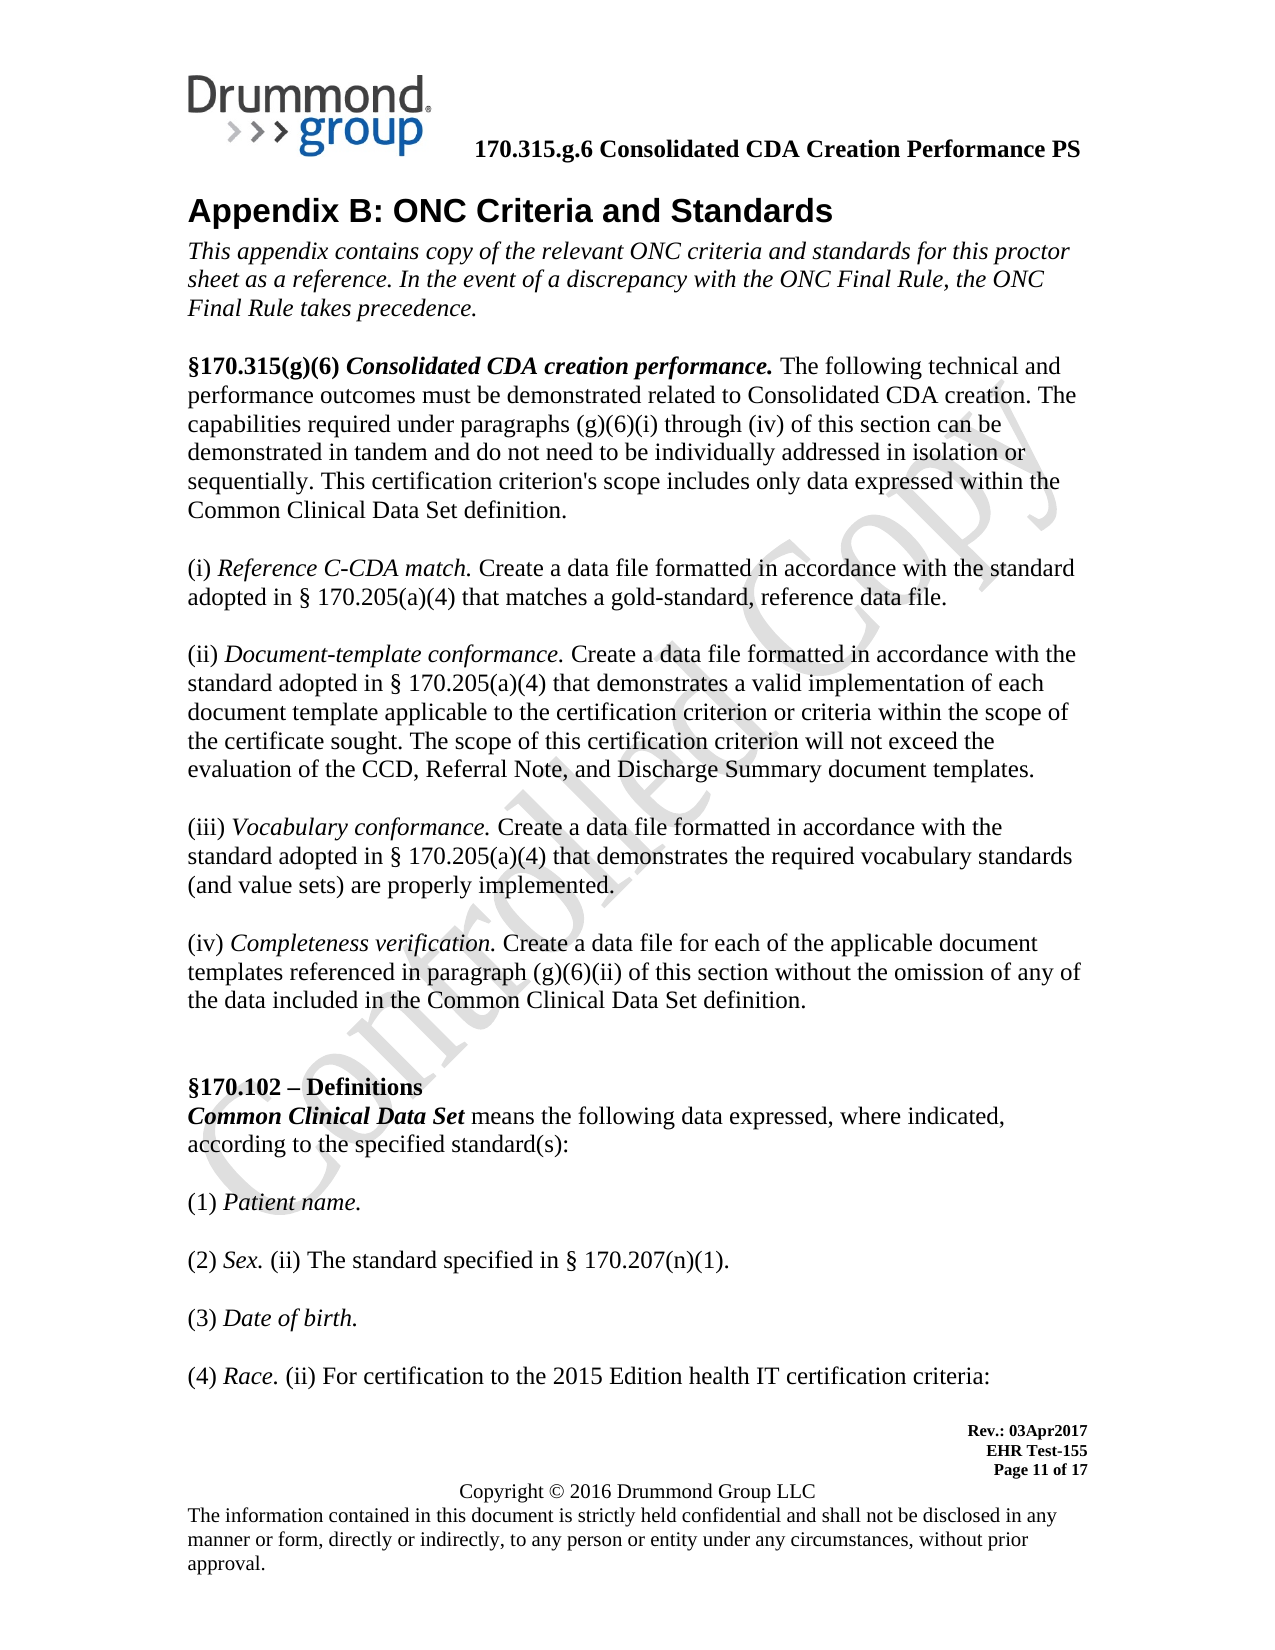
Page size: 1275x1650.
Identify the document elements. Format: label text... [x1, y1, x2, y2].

text §170.102 – Definitions [187, 1072, 1087, 1101]
text (ii) Document-template conformance. Create a data file formatted in accordance with the standard adopted in § 170.205(a)(4) that demonstrates a valid implementation of each document template applicable to the certification criterion or criteria within the scope of the certificate sought. The scope of this certification criterion will not exceed the evaluation of the CCD, Referral Note, and Discharge Summary document templates. [187, 639, 1087, 783]
text (1) Patient name. [187, 1187, 1087, 1216]
text §170.315(g)(6) Consolidated CDA creation performance. The following technical and performance outcomes must be demonstrated related to Consolidated CDA creation. The capabilities required under paragraphs (g)(6)(i) through (iv) of this section can be demonstrated in tandem and do not need to be individually addressed in isolation or sequentially. This certification criterion's scope includes only data expressed within the Common Clinical Data Set definition. [187, 351, 1087, 524]
text Common Clinical Data Set means the following data expressed, where indicated, according to the specified standard(s): [187, 1101, 1087, 1158]
text (4) Race. (ii) For certification to the 2015 Edition health IT certification criteria: [187, 1361, 1087, 1390]
picture [187, 75, 433, 157]
text (2) Sex. (ii) The standard specified in § 170.207(n)(1). [187, 1245, 1087, 1274]
subtitle Appendix B: ONC Criteria and Standards [187, 191, 1087, 229]
text (iii) Vocabulary conformance. Create a data file formatted in accordance with the standard adopted in § 170.205(a)(4) that demonstrates the required vocabulary standards (and value sets) are properly implemented. [187, 812, 1087, 899]
text (3) Date of birth. [187, 1303, 1087, 1332]
text (iv) Completeness verification. Create a data file for each of the applicable document templates referenced in paragraph (g)(6)(ii) of this section without the omission of any of the data included in the Common Clinical Data Set definition. [187, 928, 1087, 1014]
text This appendix contains copy of the relevant ONC criteria and standards for this proctor sheet as a reference. In the event of a discrepancy with the ONC Final Rule, the ONC Final Rule takes precedence. [187, 236, 1087, 322]
text (i) Reference C-CDA match. Create a data file formatted in accordance with the standard adopted in § 170.205(a)(4) that matches a gold-standard, reference data file. [187, 553, 1087, 610]
